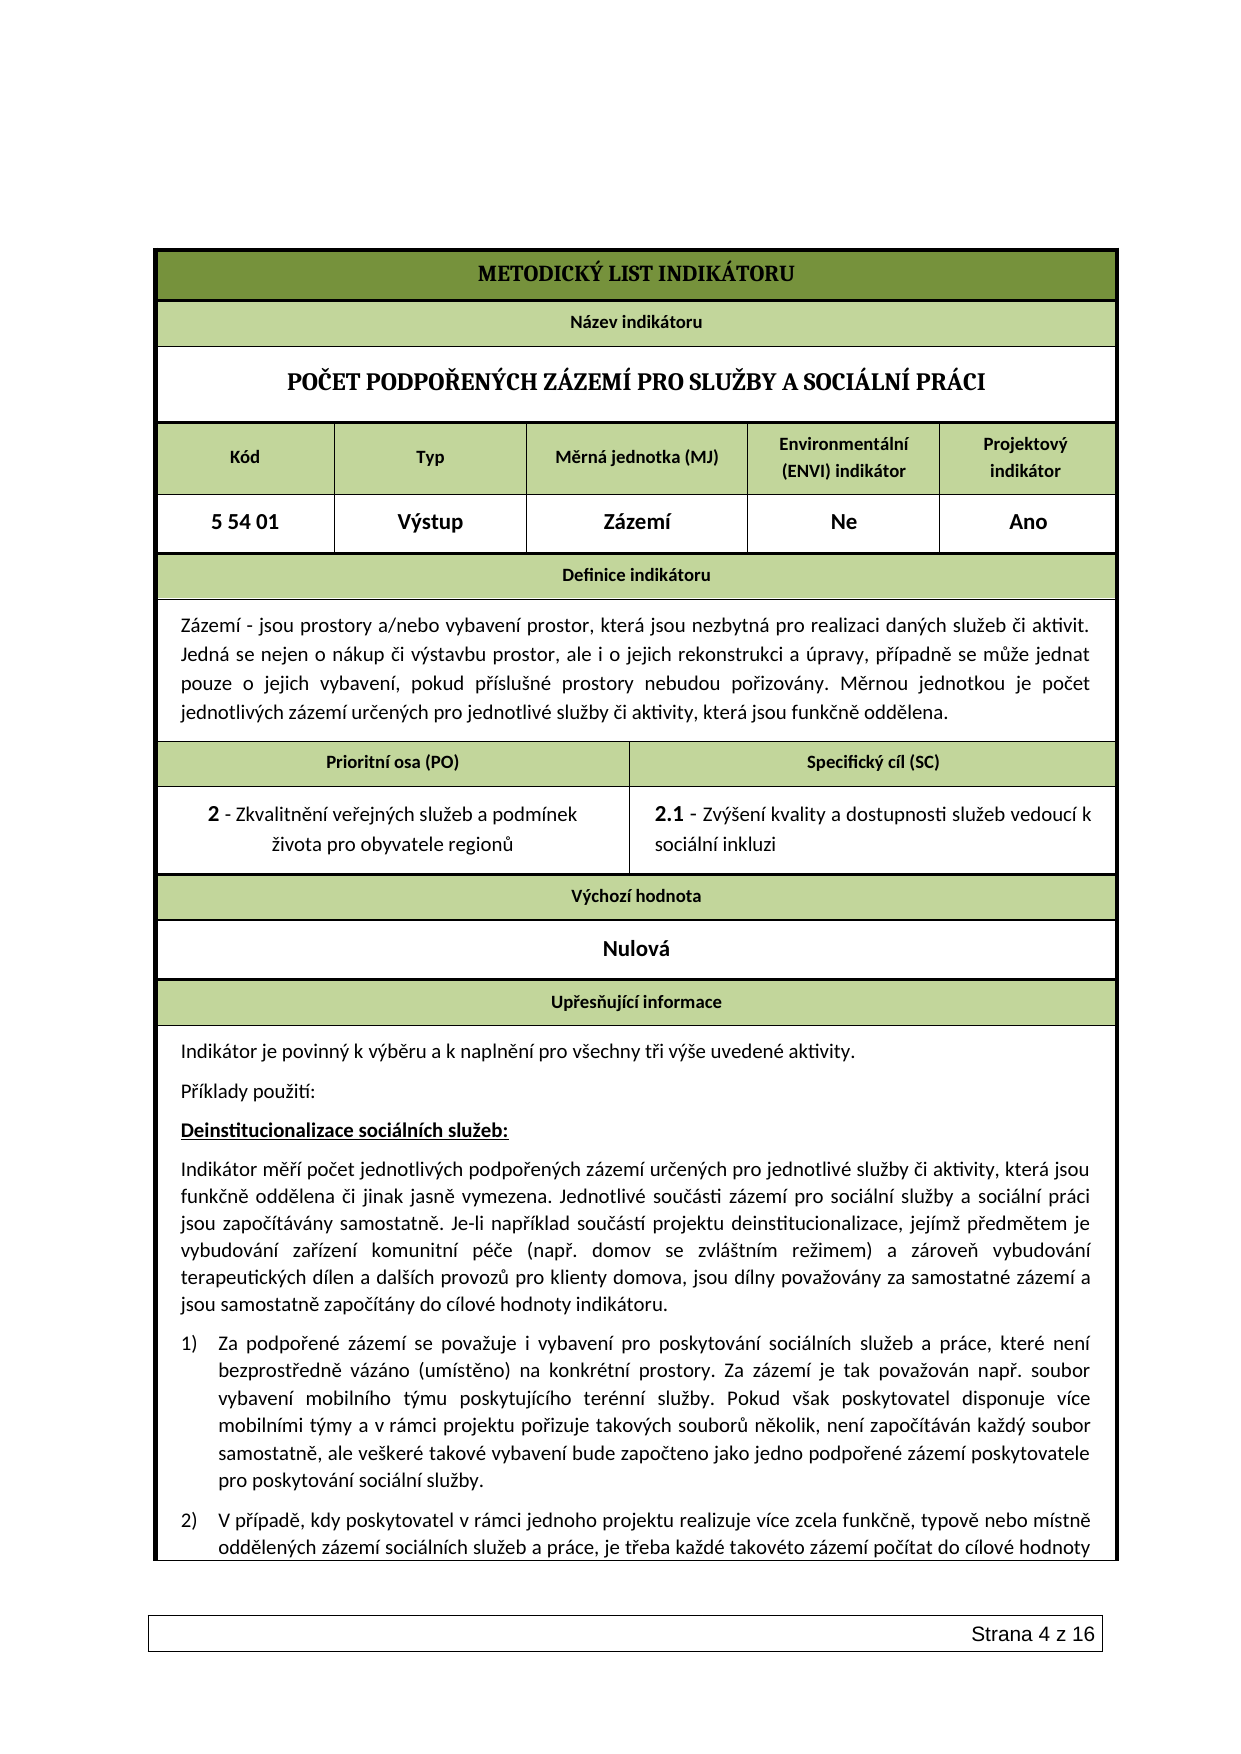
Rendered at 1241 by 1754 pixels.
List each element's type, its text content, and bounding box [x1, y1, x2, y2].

table_cell Název indikátoru [158, 302, 1115, 346]
table_cell Upřesňující informace [158, 981, 1115, 1025]
table_cell 2.1 - Zvýšení kvality a dostupnosti služeb vedoucí k sociální inkluzi [630, 787, 1115, 873]
table_cell 5 54 01 [158, 495, 334, 552]
table_header METODICKÝ LIST INDIKÁTORU [158, 252, 1115, 299]
table_cell Definice indikátoru [158, 555, 1115, 598]
table_cell 2 - Zkvalitnění veřejných služeb a podmínek života pro obyvatele regionů [158, 787, 629, 873]
table_cell Projektový indikátor [940, 424, 1115, 494]
table_cell Zázemí [527, 495, 747, 552]
table_cell Měrná jednotka (MJ) [527, 424, 747, 494]
table_cell Výchozí hodnota [158, 876, 1115, 919]
table_cell Environmentální (ENVI) indikátor [748, 424, 939, 494]
table_cell Kód [158, 424, 334, 494]
table_cell Zázemí - jsou prostory a/nebo vybavení prostor, která jsou nezbytná pro realizaci daných služeb či aktivit. Jedná se nejen o nákup či výstavbu prostor, ale i o jejich rekonstrukci a úpravy, případně se může jednat pouze o jejich vybavení, pokud příslušné prostory nebudou pořizovány. Měrnou jednotkou je počet jednotlivých zázemí určených pro jednotlivé služby či aktivity, která jsou funkčně oddělena. [158, 600, 1115, 741]
table_cell Počet podpořených zázemí pro služby a sociální práci [158, 347, 1115, 421]
table_cell Výstup [335, 495, 526, 552]
table_cell Prioritní osa (PO) [158, 742, 629, 786]
table_cell Ano [940, 495, 1115, 552]
table_cell Typ [335, 424, 526, 494]
table_cell Specifický cíl (SC) [630, 742, 1115, 786]
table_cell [158, 1026, 1115, 1560]
table_cell Ne [748, 495, 939, 552]
table_cell Nulová [158, 921, 1115, 978]
